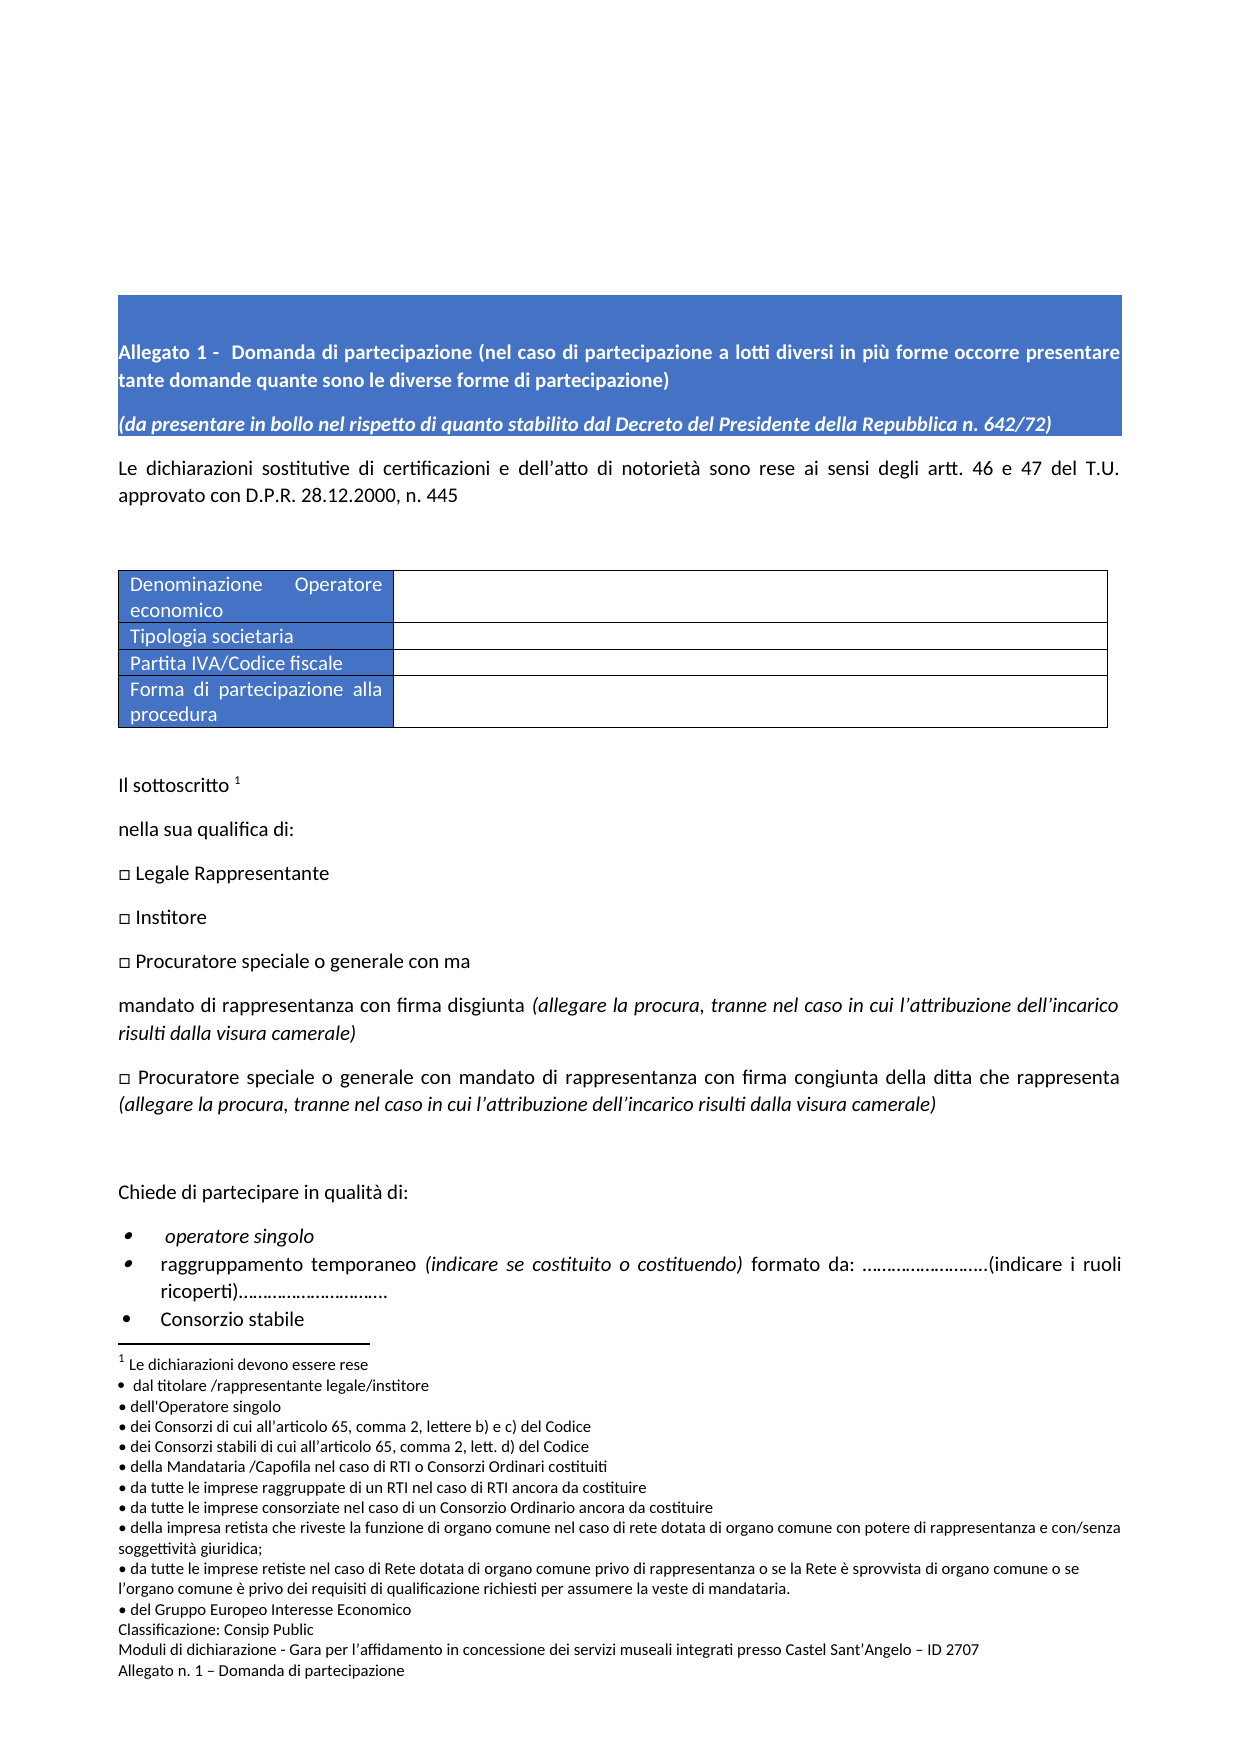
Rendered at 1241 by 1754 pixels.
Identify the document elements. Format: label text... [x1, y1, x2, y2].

list raggruppamento temporaneo (indicare se costituito o costituendo) formato da: ……………………..(indicare i ruoli ricoperti)…………………………. [123, 1251, 1122, 1304]
list Consorzio stabile [123, 1306, 1122, 1331]
table_cell Tipologia societaria [119, 623, 393, 649]
table_cell Forma di partecipazione alla procedura [119, 676, 393, 727]
table_header [394, 571, 1107, 622]
list operatore singolo [123, 1223, 1122, 1249]
text Le dichiarazioni sostitutive di certificazioni e dell’atto di notorietà sono rese ai sensi degli artt. 46 e 47 del T.U. approvato con D.P.R. 28.12.2000, n. 445 [118, 455, 1122, 508]
text nella sua qualifica di: [118, 816, 1122, 842]
text □ Procuratore speciale o generale con ma [118, 948, 1122, 974]
table_cell [394, 623, 1107, 649]
text Allegato 1 - Domanda di partecipazione (nel caso di partecipazione a lotti diversi in più forme occorre presentare tante domande quante sono le diverse forme di partecipazione) [118, 339, 1122, 392]
text (da presentare in bollo nel rispetto di quanto stabilito dal Decreto del Presidente della Repubblica n. 642/72) [118, 411, 1122, 436]
text mandato di rappresentanza con firma disgiunta (allegare la procura, tranne nel caso in cui l’attribuzione dell’incarico risulti dalla visura camerale) [118, 992, 1122, 1045]
table_cell [394, 676, 1107, 727]
text Il sottoscritto [118, 772, 1122, 798]
table_cell [394, 650, 1107, 675]
text □ Institore [118, 904, 1122, 930]
text □ Procuratore speciale o generale con mandato di rappresentanza con firma congiunta della ditta che rappresenta (allegare la procura, tranne nel caso in cui l’attribuzione dell’incarico risulti dalla visura camerale) [118, 1064, 1122, 1117]
text Chiede di partecipare in qualità di: [118, 1179, 1122, 1205]
table_cell Partita IVA/Codice fiscale [119, 650, 393, 675]
text □ Legale Rappresentante [118, 860, 1122, 886]
table_header Denominazione Operatore economico [119, 571, 393, 622]
